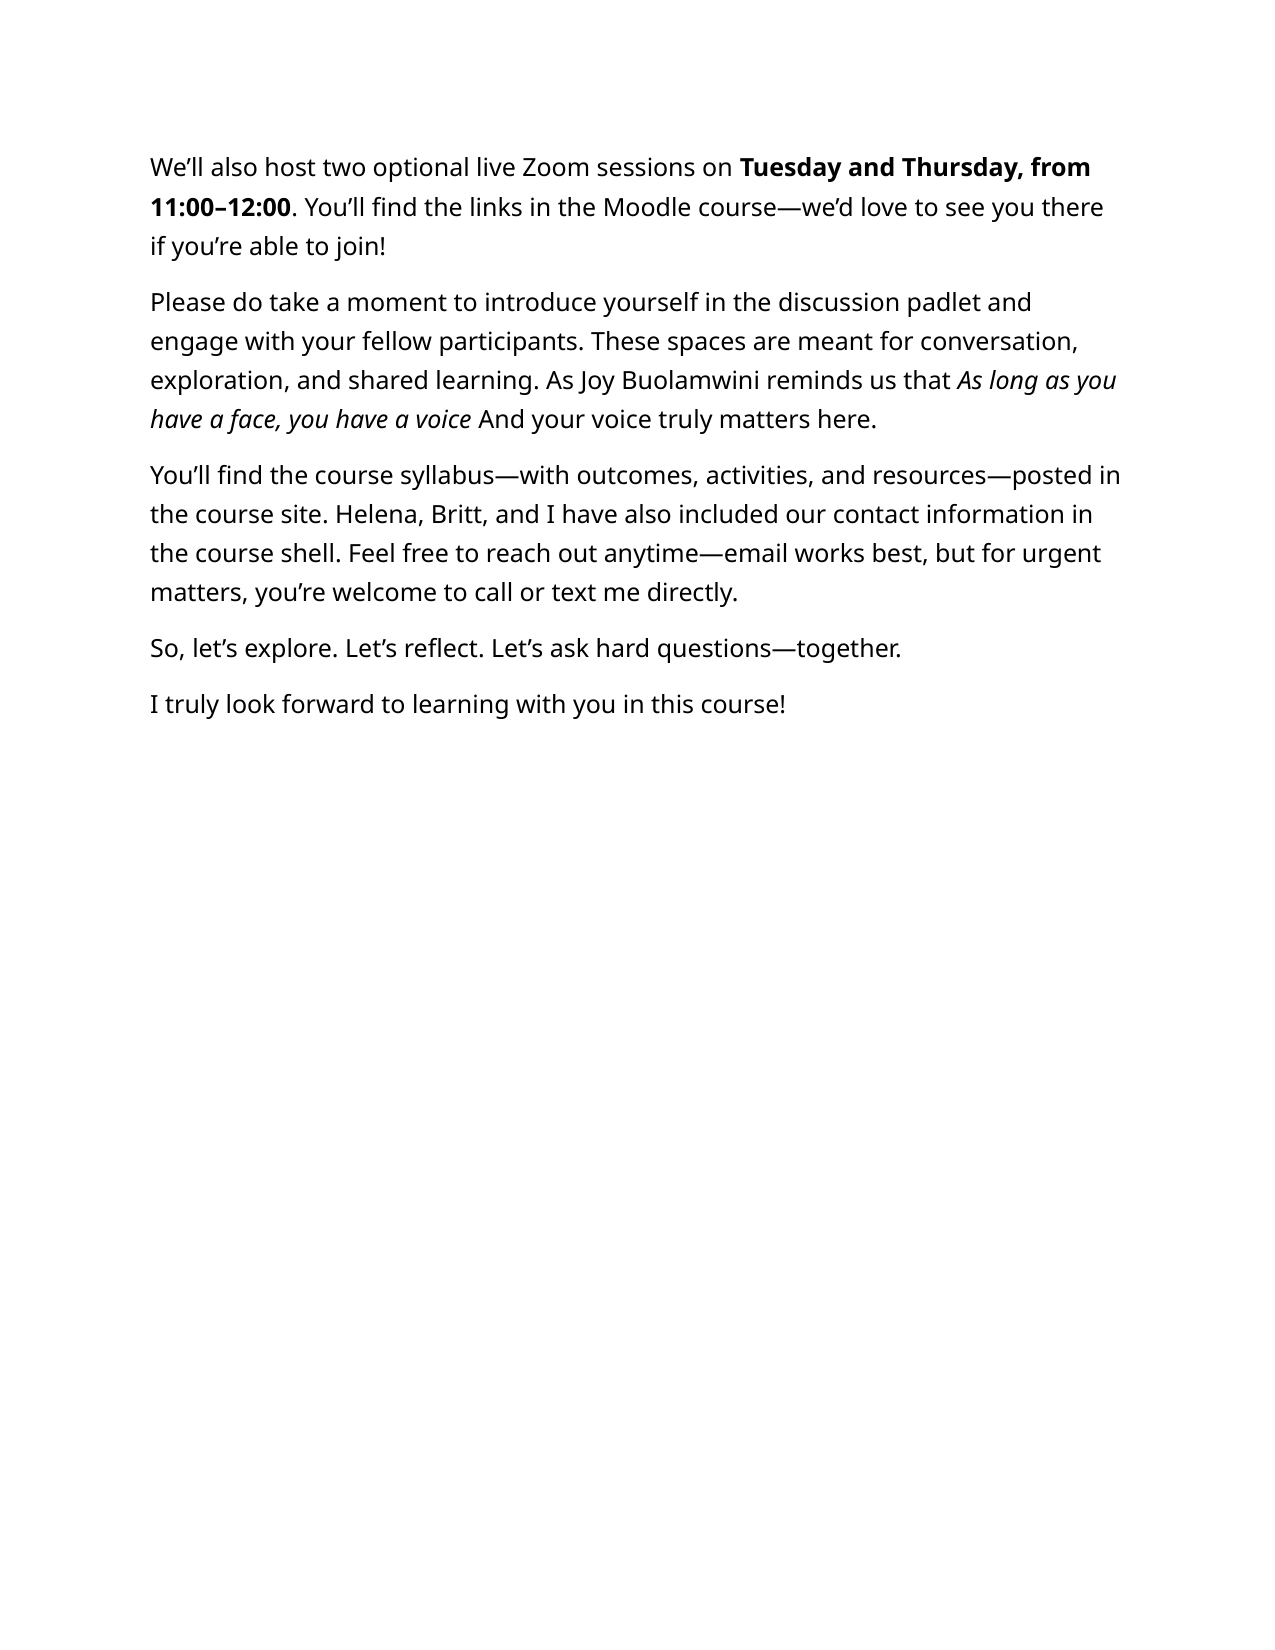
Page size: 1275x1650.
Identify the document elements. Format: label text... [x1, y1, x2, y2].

text I truly look forward to learning with you in this course! [150, 687, 1125, 721]
text So, let’s explore. Let’s reflect. Let’s ask hard questions—together. [150, 631, 1125, 665]
text You’ll find the course syllabus—with outcomes, activities, and resources—posted in the course site. Helena, Britt, and I have also included our contact information in the course shell. Feel free to reach out anytime—email works best, but for urgent matters, you’re welcome to call or text me directly. [150, 457, 1125, 609]
text We’ll also host two optional live Zoom sessions on Tuesday and Thursday, from 11:00–12:00. You’ll find the links in the Moodle course—we’d love to see you there if you’re able to join! [150, 150, 1125, 262]
text Please do take a moment to introduce yourself in the discussion padlet and engage with your fellow participants. These spaces are meant for conversation, exploration, and shared learning. As Joy Buolamwini reminds us that As long as you have a face, you have a voice And your voice truly matters here. [150, 284, 1125, 436]
